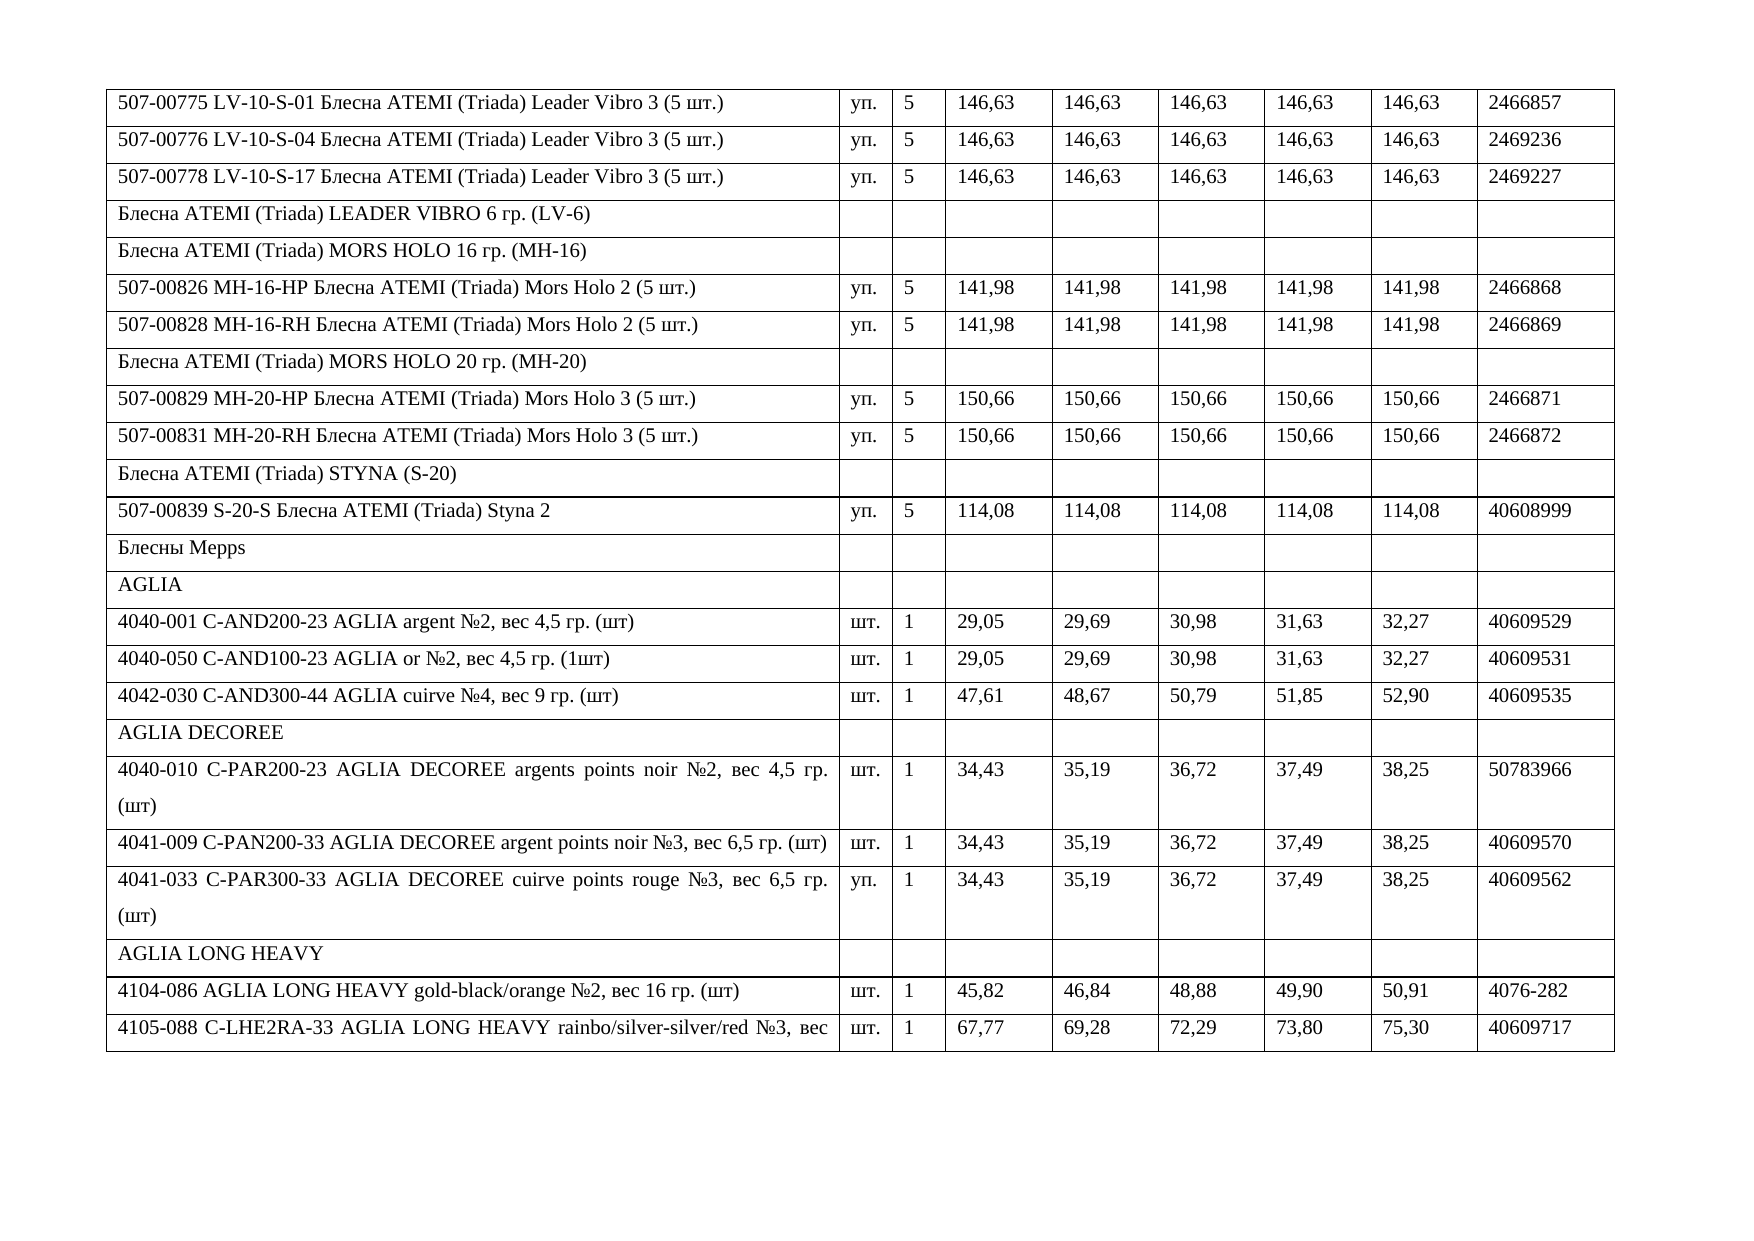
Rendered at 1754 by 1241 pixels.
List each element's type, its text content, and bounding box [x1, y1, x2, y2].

table_cell 146,63 [946, 127, 1052, 163]
table_cell [946, 460, 1052, 496]
table_cell [1159, 720, 1264, 756]
table_cell 146,63 [1159, 90, 1264, 126]
table_cell AGLIA LONG HEAVY [107, 940, 839, 976]
table_cell [946, 349, 1052, 385]
table_cell 146,63 [1159, 164, 1264, 200]
table_cell 38,25 [1372, 757, 1477, 829]
table_cell 4041-009 C-PAN200-33 AGLIA DECOREE argent points noir №3, вес 6,5 гр. (шт) [107, 830, 839, 866]
table_cell 141,98 [1053, 312, 1158, 348]
table_cell [1265, 238, 1371, 274]
table_cell 30,98 [1159, 609, 1264, 645]
table_cell 150,66 [1053, 386, 1158, 422]
table_cell 507-00829 MH-20-HP Блесна ATEMI (Triada) Mors Holo 3 (5 шт.) [107, 386, 839, 422]
table_cell 141,98 [1053, 275, 1158, 311]
table_cell 141,98 [1159, 312, 1264, 348]
table_cell 150,66 [946, 423, 1052, 459]
table_cell 146,63 [946, 90, 1052, 126]
table_cell [946, 535, 1052, 571]
table_cell [840, 720, 892, 756]
table_cell 507-00778 LV-10-S-17 Блесна ATEMI (Triada) Leader Vibro 3 (5 шт.) [107, 164, 839, 200]
table_cell [946, 572, 1052, 608]
table_cell [1053, 720, 1158, 756]
table_cell [1159, 201, 1264, 237]
table_cell 141,98 [1265, 275, 1371, 311]
table_cell [1053, 572, 1158, 608]
table_cell [893, 720, 945, 756]
table_cell 4041-033 C-PAR300-33 AGLIA DECOREE cuirve points rouge №3, вес 6,5 гр. (шт) [107, 867, 839, 939]
table_cell шт. [840, 978, 892, 1013]
table_cell 40609570 [1478, 830, 1614, 866]
table_cell 50783966 [1478, 757, 1614, 829]
table_cell 4076-282 [1478, 978, 1614, 1013]
table_cell [840, 349, 892, 385]
table_cell Блесна ATEMI (Triada) MORS HOLO 20 гр. (MH-20) [107, 349, 839, 385]
table_cell [1372, 349, 1477, 385]
table_cell 1 [893, 1015, 945, 1051]
table_cell 2466872 [1478, 423, 1614, 459]
table_cell 36,72 [1159, 757, 1264, 829]
table_cell 114,08 [1265, 498, 1371, 533]
table_cell [1053, 940, 1158, 976]
table_cell 114,08 [946, 498, 1052, 533]
table_cell 35,19 [1053, 757, 1158, 829]
table_cell [1478, 720, 1614, 756]
table_cell 52,90 [1372, 683, 1477, 719]
table_cell 507-00839 S-20-S Блесна ATEMI (Triada) Styna 2 [107, 498, 839, 533]
table_cell [1265, 460, 1371, 496]
table_cell [946, 238, 1052, 274]
table_cell Блесна ATEMI (Triada) STYNA (S-20) [107, 460, 839, 496]
table_cell 150,66 [1053, 423, 1158, 459]
table_cell 5 [893, 275, 945, 311]
table_cell 1 [893, 867, 945, 939]
table_cell 1 [893, 757, 945, 829]
table_cell 150,66 [1265, 386, 1371, 422]
table_cell 507-00775 LV-10-S-01 Блесна ATEMI (Triada) Leader Vibro 3 (5 шт.) [107, 90, 839, 126]
table_cell 47,61 [946, 683, 1052, 719]
table_cell 34,43 [946, 830, 1052, 866]
table_cell [1159, 572, 1264, 608]
table_cell 40609535 [1478, 683, 1614, 719]
table_cell Блесна ATEMI (Triada) MORS HOLO 16 гр. (MH-16) [107, 238, 839, 274]
table_cell [840, 238, 892, 274]
table_cell 1 [893, 609, 945, 645]
table_cell 34,43 [946, 867, 1052, 939]
table_cell 5 [893, 312, 945, 348]
table_cell [1053, 349, 1158, 385]
table_cell Блесна ATEMI (Triada) LEADER VIBRO 6 гр. (LV-6) [107, 201, 839, 237]
table_cell 32,27 [1372, 609, 1477, 645]
table_cell 141,98 [1265, 312, 1371, 348]
table_cell 507-00828 MH-16-RH Блесна ATEMI (Triada) Mors Holo 2 (5 шт.) [107, 312, 839, 348]
table_cell 146,63 [1159, 127, 1264, 163]
table_cell уп. [840, 867, 892, 939]
table_cell 35,19 [1053, 867, 1158, 939]
table_cell 50,91 [1372, 978, 1477, 1013]
table_cell [946, 720, 1052, 756]
table_cell 141,98 [946, 312, 1052, 348]
table_cell [1372, 460, 1477, 496]
table_cell [1053, 201, 1158, 237]
table_cell [893, 349, 945, 385]
table_cell [1159, 535, 1264, 571]
table_cell 146,63 [1372, 164, 1477, 200]
table_cell 46,84 [1053, 978, 1158, 1013]
table_cell [1478, 349, 1614, 385]
table_cell 2469227 [1478, 164, 1614, 200]
table_cell шт. [840, 609, 892, 645]
table_cell 150,66 [1159, 423, 1264, 459]
table_cell [893, 535, 945, 571]
table_cell [1159, 349, 1264, 385]
table_cell шт. [840, 1015, 892, 1051]
table_cell 40609529 [1478, 609, 1614, 645]
table_cell [1265, 940, 1371, 976]
table_cell 146,63 [1265, 90, 1371, 126]
table_cell [840, 535, 892, 571]
table_cell 507-00776 LV-10-S-04 Блесна ATEMI (Triada) Leader Vibro 3 (5 шт.) [107, 127, 839, 163]
table_cell 4040-001 C-AND200-23 AGLIA argent №2, вес 4,5 гр. (шт) [107, 609, 839, 645]
table_cell уп. [840, 90, 892, 126]
table_cell [1372, 940, 1477, 976]
table_cell 507-00831 MH-20-RH Блесна ATEMI (Triada) Mors Holo 3 (5 шт.) [107, 423, 839, 459]
table_cell 35,19 [1053, 830, 1158, 866]
table_cell 37,49 [1265, 757, 1371, 829]
table_cell [1478, 238, 1614, 274]
table_cell [893, 201, 945, 237]
table_cell 38,25 [1372, 867, 1477, 939]
table_cell Блесны Mepps [107, 535, 839, 571]
table_cell 5 [893, 127, 945, 163]
table_cell 37,49 [1265, 867, 1371, 939]
table_cell 114,08 [1159, 498, 1264, 533]
table_cell AGLIA DECOREE [107, 720, 839, 756]
table_cell 4042-030 C-AND300-44 AGLIA cuirve №4, вес 9 гр. (шт) [107, 683, 839, 719]
table_cell 72,29 [1159, 1015, 1264, 1051]
table_cell [1265, 201, 1371, 237]
table_cell [1478, 201, 1614, 237]
table_cell 51,85 [1265, 683, 1371, 719]
table_cell [840, 460, 892, 496]
table_cell 49,90 [1265, 978, 1371, 1013]
table_cell [1478, 460, 1614, 496]
table_cell 146,63 [1372, 127, 1477, 163]
table_cell шт. [840, 683, 892, 719]
table_cell [1265, 720, 1371, 756]
table_cell 69,28 [1053, 1015, 1158, 1051]
table_cell 141,98 [946, 275, 1052, 311]
table_cell 48,67 [1053, 683, 1158, 719]
table_cell уп. [840, 498, 892, 533]
table_cell 150,66 [1372, 386, 1477, 422]
table_cell 146,63 [1053, 164, 1158, 200]
table_cell 4104-086 AGLIA LONG HEAVY gold-black/orange №2, вес 16 гр. (шт) [107, 978, 839, 1013]
table_cell [1053, 238, 1158, 274]
table_cell 29,69 [1053, 609, 1158, 645]
table_cell 5 [893, 164, 945, 200]
table_cell 30,98 [1159, 646, 1264, 682]
table_cell 146,63 [1053, 127, 1158, 163]
table_cell 31,63 [1265, 646, 1371, 682]
table_cell 50,79 [1159, 683, 1264, 719]
table_cell [1372, 238, 1477, 274]
table_cell уп. [840, 164, 892, 200]
table_cell 29,05 [946, 646, 1052, 682]
table_cell 45,82 [946, 978, 1052, 1013]
table_cell 150,66 [1159, 386, 1264, 422]
table_cell 29,69 [1053, 646, 1158, 682]
table_cell [946, 940, 1052, 976]
table_cell 507-00826 MH-16-HP Блесна ATEMI (Triada) Mors Holo 2 (5 шт.) [107, 275, 839, 311]
table_cell [1478, 535, 1614, 571]
table_cell [893, 940, 945, 976]
table_cell [840, 940, 892, 976]
table_cell 5 [893, 90, 945, 126]
table_cell AGLIA [107, 572, 839, 608]
table_cell 36,72 [1159, 867, 1264, 939]
table_cell [840, 572, 892, 608]
table_cell 5 [893, 386, 945, 422]
table_cell 36,72 [1159, 830, 1264, 866]
table_cell 38,25 [1372, 830, 1477, 866]
table_cell 150,66 [1265, 423, 1371, 459]
table_cell 1 [893, 830, 945, 866]
table_cell [1478, 572, 1614, 608]
table_cell [1372, 720, 1477, 756]
table_cell [840, 201, 892, 237]
table_cell 141,98 [1372, 275, 1477, 311]
table_cell 2466869 [1478, 312, 1614, 348]
table_cell 67,77 [946, 1015, 1052, 1051]
table_cell [1265, 535, 1371, 571]
table_cell 114,08 [1053, 498, 1158, 533]
table_cell 31,63 [1265, 609, 1371, 645]
table_cell 32,27 [1372, 646, 1477, 682]
table_cell 2466857 [1478, 90, 1614, 126]
table_cell 5 [893, 498, 945, 533]
table_cell [1372, 201, 1477, 237]
table_cell 146,63 [1265, 164, 1371, 200]
table_cell 40609531 [1478, 646, 1614, 682]
table_cell 29,05 [946, 609, 1052, 645]
table_cell [1265, 572, 1371, 608]
table_cell [1372, 572, 1477, 608]
table_cell 146,63 [1265, 127, 1371, 163]
table_cell [1053, 535, 1158, 571]
table_cell 150,66 [946, 386, 1052, 422]
table_cell уп. [840, 386, 892, 422]
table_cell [107, 1015, 839, 1051]
table_cell 1 [893, 683, 945, 719]
table_cell [893, 238, 945, 274]
table_cell уп. [840, 312, 892, 348]
table_cell 4040-010 C-PAR200-23 AGLIA DECOREE argents points noir №2, вес 4,5 гр. (шт) [107, 757, 839, 829]
table_cell [893, 572, 945, 608]
table_cell 2466871 [1478, 386, 1614, 422]
table_cell 146,63 [1053, 90, 1158, 126]
table_cell [893, 460, 945, 496]
table_cell 2466868 [1478, 275, 1614, 311]
table_cell 40608999 [1478, 498, 1614, 533]
table_cell 150,66 [1372, 423, 1477, 459]
table_cell 40609562 [1478, 867, 1614, 939]
table_cell 2469236 [1478, 127, 1614, 163]
table_cell 146,63 [946, 164, 1052, 200]
table_cell [1159, 460, 1264, 496]
table_cell [1478, 940, 1614, 976]
table_cell 4040-050 C-AND100-23 AGLIA or №2, вес 4,5 гр. (1шт) [107, 646, 839, 682]
table_cell [946, 201, 1052, 237]
table_cell 75,30 [1372, 1015, 1477, 1051]
table_cell 1 [893, 978, 945, 1013]
table_cell уп. [840, 127, 892, 163]
table_cell 141,98 [1159, 275, 1264, 311]
table_cell 1 [893, 646, 945, 682]
table_cell [1159, 238, 1264, 274]
table_cell 48,88 [1159, 978, 1264, 1013]
table_cell 73,80 [1265, 1015, 1371, 1051]
table_cell 114,08 [1372, 498, 1477, 533]
table_cell [1372, 535, 1477, 571]
table_cell 5 [893, 423, 945, 459]
table_cell [1159, 940, 1264, 976]
table_cell [1053, 460, 1158, 496]
table_cell уп. [840, 423, 892, 459]
table_cell уп. [840, 275, 892, 311]
table_cell [1265, 349, 1371, 385]
table_cell 34,43 [946, 757, 1052, 829]
table_cell 37,49 [1265, 830, 1371, 866]
table_cell шт. [840, 757, 892, 829]
table_cell 146,63 [1372, 90, 1477, 126]
table_cell 141,98 [1372, 312, 1477, 348]
table_cell шт. [840, 830, 892, 866]
table_cell 40609717 [1478, 1015, 1614, 1051]
table_cell шт. [840, 646, 892, 682]
